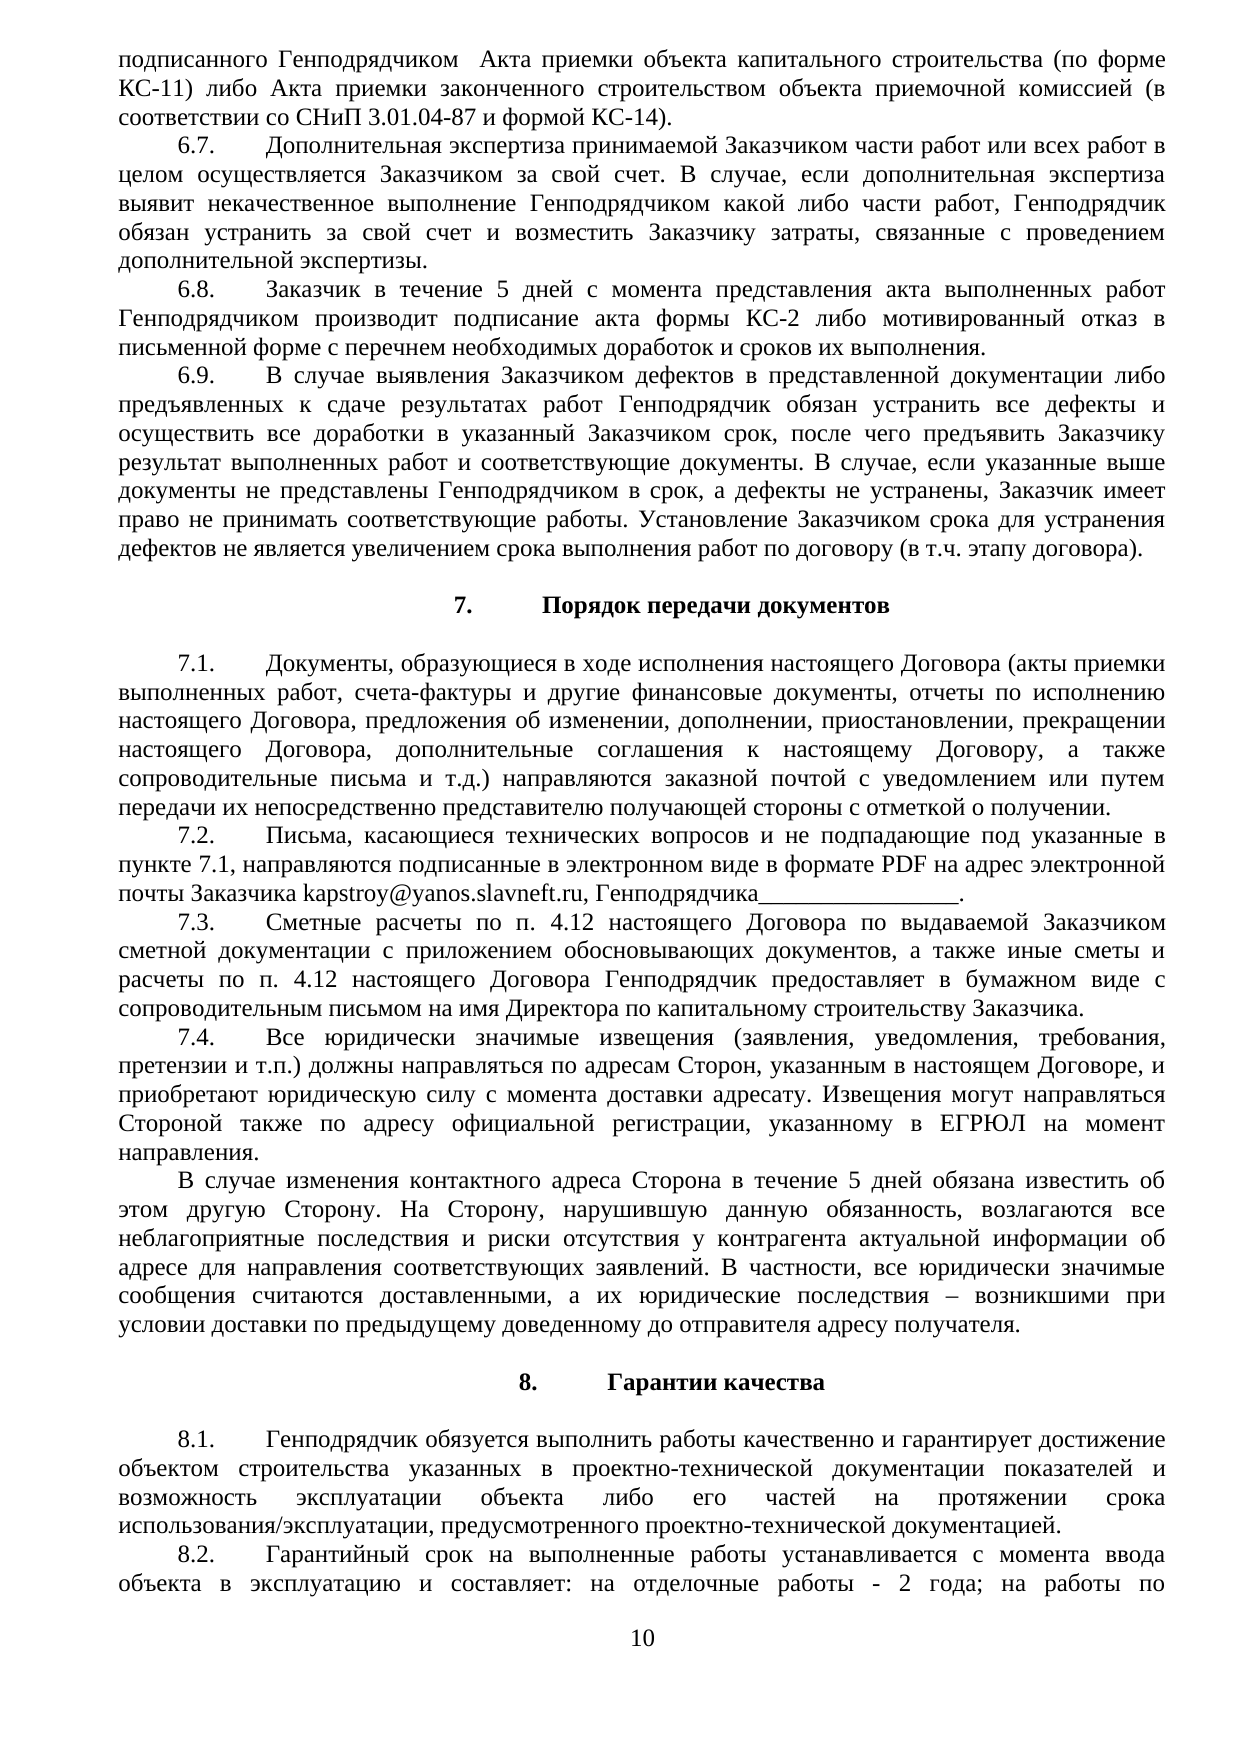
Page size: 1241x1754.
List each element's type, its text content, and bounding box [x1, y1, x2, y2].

list Сметные расчеты по п. 4.12 настоящего Договора по выдаваемой Заказчиком сметной документации с приложением обосновывающих документов, а также иные сметы и расчеты по п. 4.12 настоящего Договора Генподрядчик предоставляет в бумажном виде с сопроводительным письмом на имя Директора по капитальному строительству Заказчика. [118, 907, 1167, 1022]
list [118, 1539, 1167, 1597]
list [118, 44, 1167, 131]
list Порядок передачи документов [118, 591, 1167, 619]
list Письма, касающиеся технических вопросов и не подпадающие под указанные в пункте 7.1, направляются подписанные в электронном виде в формате PDF на адрес электронной почты Заказчика kapstroy@yanos.slavneft.ru, Генподрядчика________________. [118, 821, 1167, 907]
list Документы, образующиеся в ходе исполнения настоящего Договора (акты приемки выполненных работ, счета-фактуры и другие финансовые документы, отчеты по исполнению настоящего Договора, предложения об изменении, дополнении, приостановлении, прекращении настоящего Договора, дополнительные соглашения к настоящему Договору, а также сопроводительные письма и т.д.) направляются заказной почтой с уведомлением или путем передачи их непосредственно представителю получающей стороны с отметкой о получении. [118, 648, 1167, 821]
list В случае изменения контактного адреса Сторона в течение 5 дней обязана известить об этом другую Сторону. На Сторону, нарушившую данную обязанность, возлагаются все неблагоприятные последствия и риски отсутствия у контрагента актуальной информации об адресе для направления соответствующих заявлений. В частности, все юридически значимые сообщения считаются доставленными, а их юридические последствия – возникшими при условии доставки по предыдущему доведенному до отправителя адресу получателя. [118, 1166, 1167, 1338]
list Все юридически значимые извещения (заявления, уведомления, требования, претензии и т.п.) должны направляться по адресам Сторон, указанным в настоящем Договоре, и приобретают юридическую силу с момента доставки адресату. Извещения могут направляться Стороной также по адресу официальной регистрации, указанному в ЕГРЮЛ на момент направления. [118, 1022, 1167, 1166]
list Дополнительная экспертиза принимаемой Заказчиком части работ или всех работ в целом осуществляется Заказчиком за свой счет. В случае, если дополнительная экспертиза выявит некачественное выполнение Генподрядчиком какой либо части работ, Генподрядчик обязан устранить за свой счет и возместить Заказчику затраты, связанные с проведением дополнительной экспертизы. [118, 131, 1167, 274]
list Заказчик в течение 5 дней с момента представления акта выполненных работ Генподрядчиком производит подписание акта формы КС-2 либо мотивированный отказ в письменной форме с перечнем необходимых доработок и сроков их выполнения. [118, 274, 1167, 361]
list В случае выявления Заказчиком дефектов в представленной документации либо предъявленных к сдаче результатах работ Генподрядчик обязан устранить все дефекты и осуществить все доработки в указанный Заказчиком срок, после чего предъявить Заказчику результат выполненных работ и соответствующие документы. В случае, если указанные выше документы не представлены Генподрядчиком в срок, а дефекты не устранены, Заказчик имеет право не принимать соответствующие работы. Установление Заказчиком срока для устранения дефектов не является увеличением срока выполнения работ по договору (в т.ч. этапу договора). [118, 361, 1167, 562]
list Генподрядчик обязуется выполнить работы качественно и гарантирует достижение объектом строительства указанных в проектно-технической документации показателей и возможность эксплуатации объекта либо его частей на протяжении срока использования/эксплуатации, предусмотренного проектно-технической документацией. [118, 1424, 1167, 1539]
list Гарантии качества [118, 1367, 1167, 1396]
